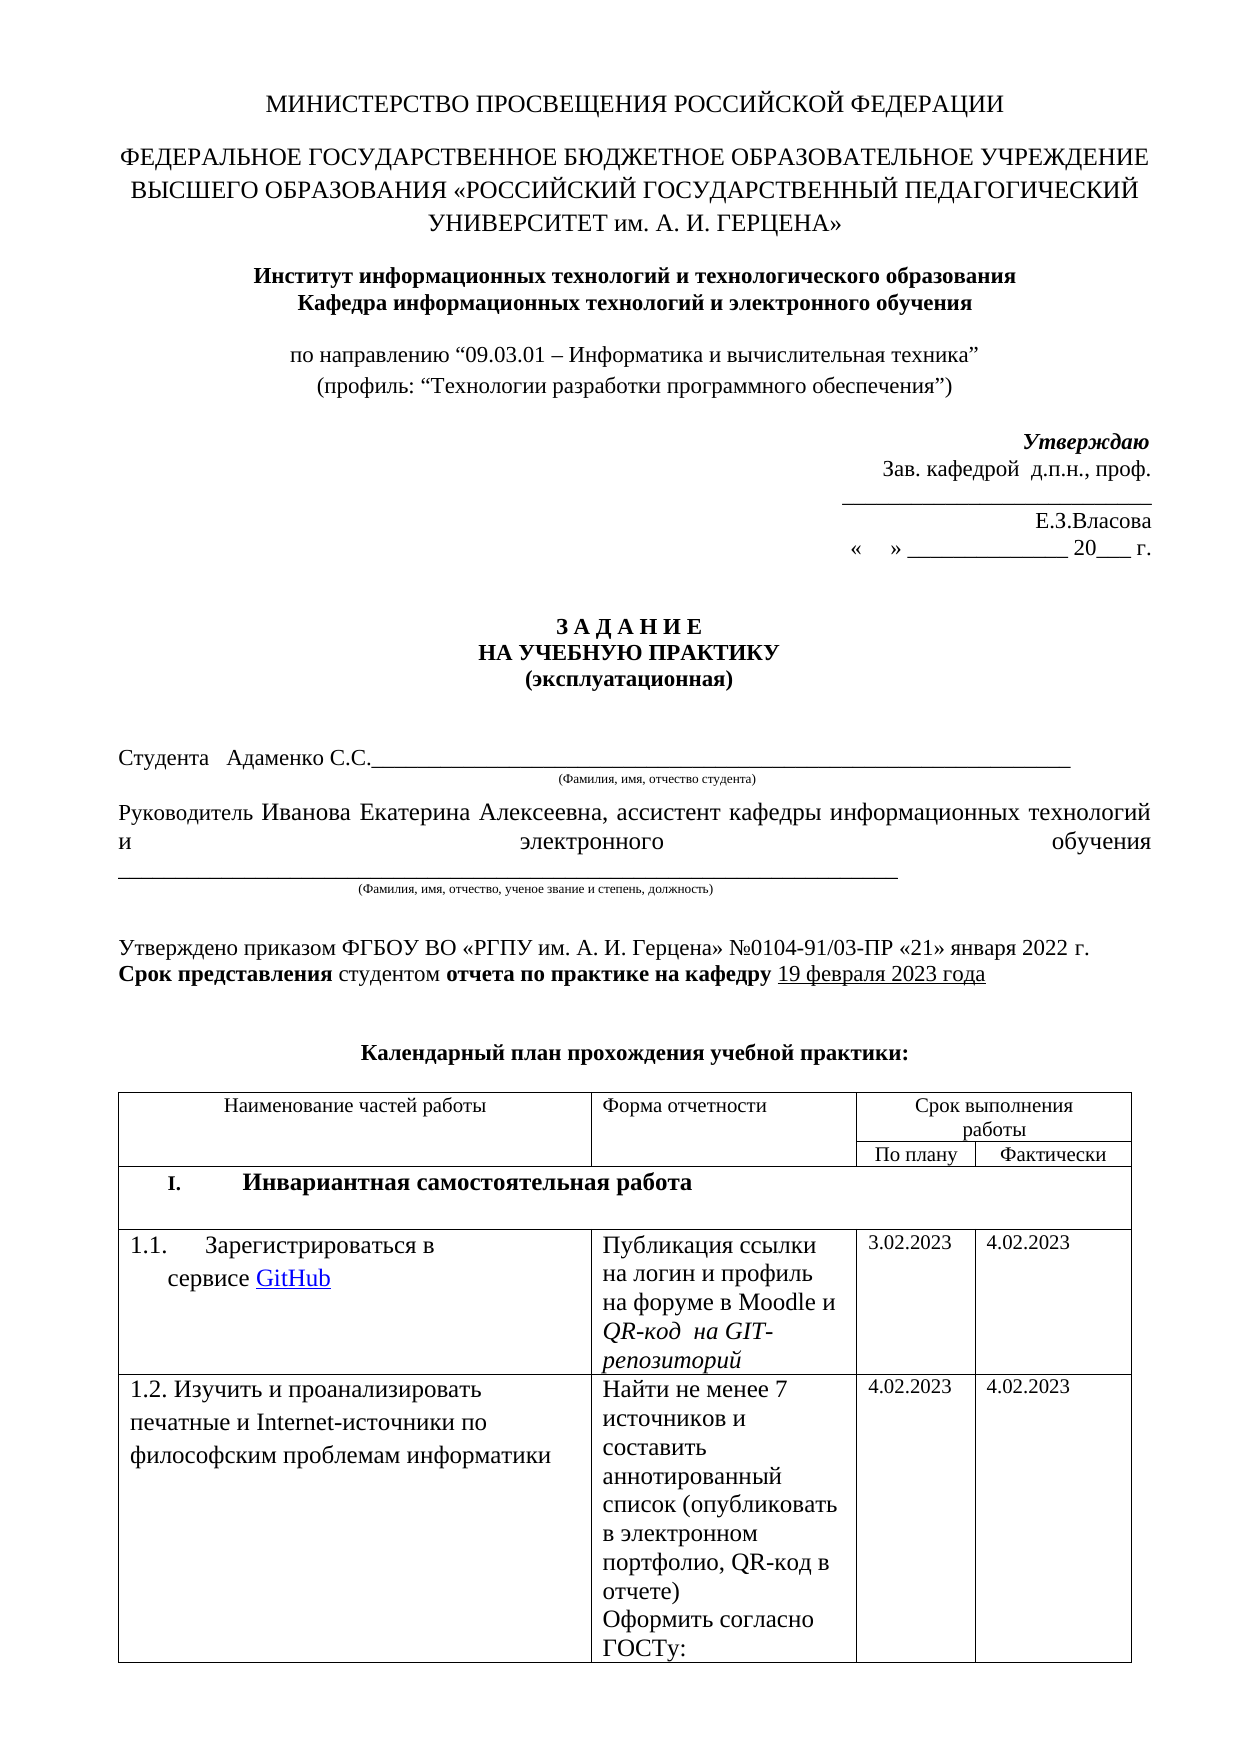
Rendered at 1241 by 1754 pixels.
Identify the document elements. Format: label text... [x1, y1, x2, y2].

text Утверждаю [62, 428, 1152, 454]
table_cell 4.02.2023 [976, 1375, 1131, 1662]
table_cell По плану [857, 1142, 975, 1166]
table_header Форма отчетности [592, 1093, 856, 1166]
text ФЕДЕРАЛЬНОЕ ГОСУДАРСТВЕННОЕ БЮДЖЕТНОЕ ОБРАЗОВАТЕЛЬНОЕ УЧРЕЖДЕНИЕ ВЫСШЕГО ОБРАЗОВАНИЯ «РОССИЙСКИЙ ГОСУДАРСТВЕННЫЙ ПЕДАГОГИЧЕСКИЙ УНИВЕРСИТЕТ им. А. И. ГЕРЦЕНА» [118, 142, 1152, 237]
text Руководитель Иванова Екатерина Алексеевна, ассистент кафедры информационных технологий и электронного обучения ____________________________________________________________________ [118, 797, 1152, 881]
table_cell Зарегистрироваться в сервисе GitHub [119, 1230, 591, 1373]
text (эксплуатационная) [62, 665, 1152, 692]
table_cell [592, 1375, 856, 1662]
text Зав. кафедрой д.п.н., проф. [62, 454, 1152, 481]
text МИНИСТЕРСТВО ПРОСВЕЩЕНИЯ РОССИЙСКОЙ ФЕДЕРАЦИИ [118, 89, 1152, 117]
table_header Наименование частей работы [119, 1093, 591, 1166]
text Кафедра информационных технологий и электронного обучения [118, 289, 1152, 315]
table_cell Фактически [976, 1142, 1131, 1166]
text Институт информационных технологий и технологического образования [118, 262, 1152, 289]
text ___________________________ [62, 481, 1152, 507]
table_cell Инвариантная самостоятельная работа [119, 1167, 1131, 1229]
text (Фамилия, имя, отчество, ученое звание и степень, должность) [118, 881, 1152, 907]
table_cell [119, 1375, 591, 1662]
text Календарный план прохождения учебной практики: [118, 1039, 1152, 1066]
text Утверждено приказом ФГБОУ ВО «РГПУ им. А. И. Герцена» №0104-91/03-ПР «21» января 2022 г. [118, 934, 1152, 960]
text Студента Адаменко С.С._____________________________________________________________ [118, 744, 1152, 771]
text Срок представления студентом отчета по практике на кафедру 19 февраля 2023 года [118, 960, 1152, 986]
text по направлению “09.03.01 – Информатика и вычислительная техника” [118, 341, 1152, 368]
table_header Срок выполнения работы [857, 1093, 1131, 1141]
text Е.З.Власова [62, 507, 1152, 534]
text (Фамилия, имя, отчество студента) [118, 771, 1152, 797]
table_cell 4.02.2023 [857, 1375, 975, 1662]
text (профиль: “Технологии разработки программного обеспечения”) [118, 372, 1152, 398]
text « » ______________ 20___ г. [62, 534, 1152, 560]
text З А Д А Н И Е [62, 613, 1152, 639]
table_cell 4.02.2023 [976, 1230, 1131, 1373]
table_cell Публикация ссылки на логин и профиль на форуме в Moodle и QR-код на GIT-репозиторий [592, 1230, 856, 1373]
text НА УЧЕБНУЮ ПРАКТИКУ [62, 639, 1152, 665]
table_cell 3.02.2023 [857, 1230, 975, 1373]
